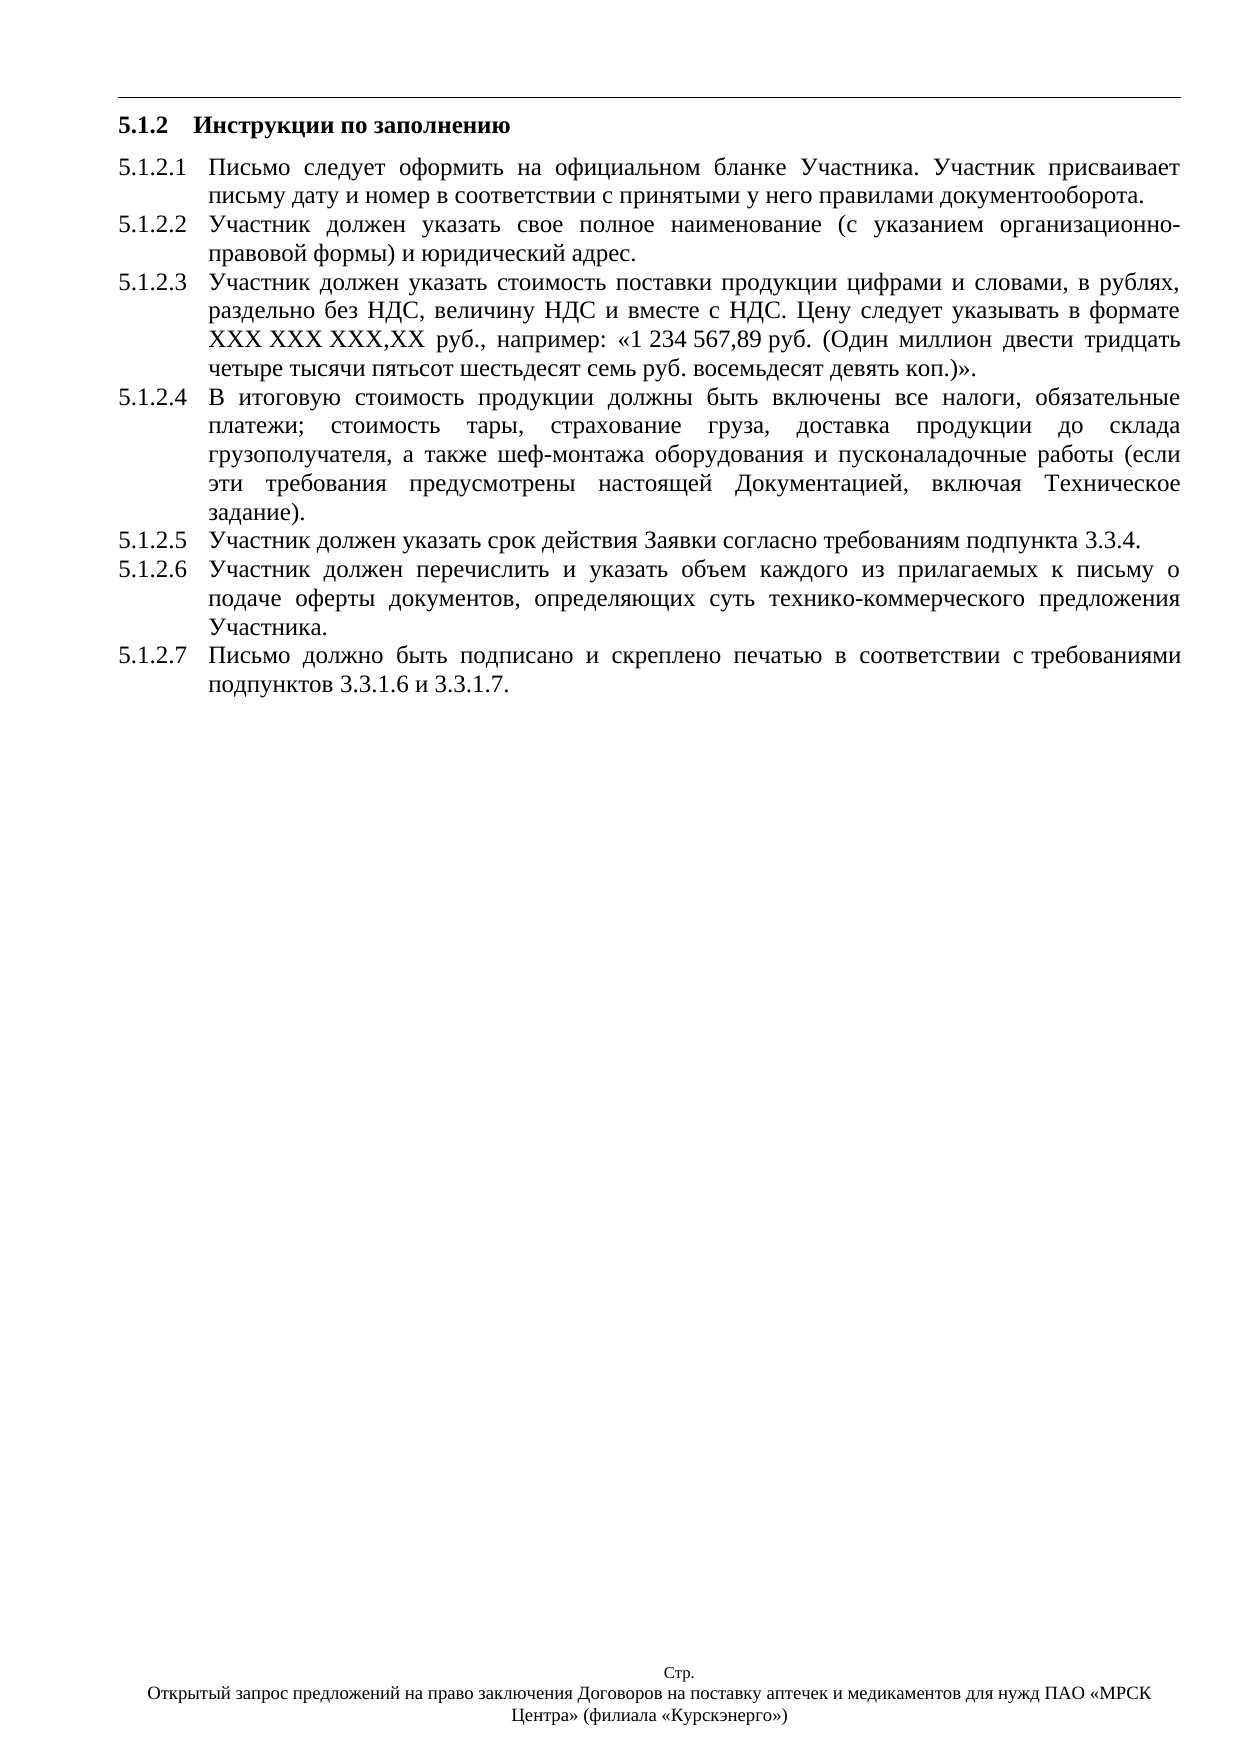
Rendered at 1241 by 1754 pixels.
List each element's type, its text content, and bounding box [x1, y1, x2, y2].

list Письмо должно быть подписано и скреплено печатью в соответствии с требованиями подпунктов 3.3.1.6 и 3.3.1.7. [118, 641, 1181, 698]
list Участник должен указать срок действия Заявки согласно требованиям подпункта 3.3.4. [118, 526, 1181, 554]
list Участник должен перечислить и указать объем каждого из прилагаемых к письму о подаче оферты документов, определяющих суть технико-коммерческого предложения Участника. [118, 554, 1181, 641]
subtitle Инструкции по заполнению [118, 111, 1181, 139]
list Участник должен указать стоимость поставки продукции цифрами и словами, в рублях, раздельно без НДС, величину НДС и вместе с НДС. Цену следует указывать в формате ХХХ ХХХ ХХХ,ХХ руб., например: «1 234 567,89 руб. (Один миллион двести тридцать четыре тысячи пятьсот шестьдесят семь руб. восемьдесят девять коп.)». [118, 267, 1181, 382]
list Участник должен указать свое полное наименование (с указанием организационно-правовой формы) и юридический адрес. [118, 209, 1181, 267]
list Письмо следует оформить на официальном бланке Участника. Участник присваивает письму дату и номер в соответствии с принятыми у него правилами документооборота. [118, 152, 1181, 209]
list В итоговую стоимость продукции должны быть включены все налоги, обязательные платежи; стоимость тары, страхование груза, доставка продукции до склада грузополучателя, а также шеф-монтажа оборудования и пусконаладочные работы (если эти требования предусмотрены настоящей Документацией, включая Техническое задание). [118, 382, 1181, 526]
